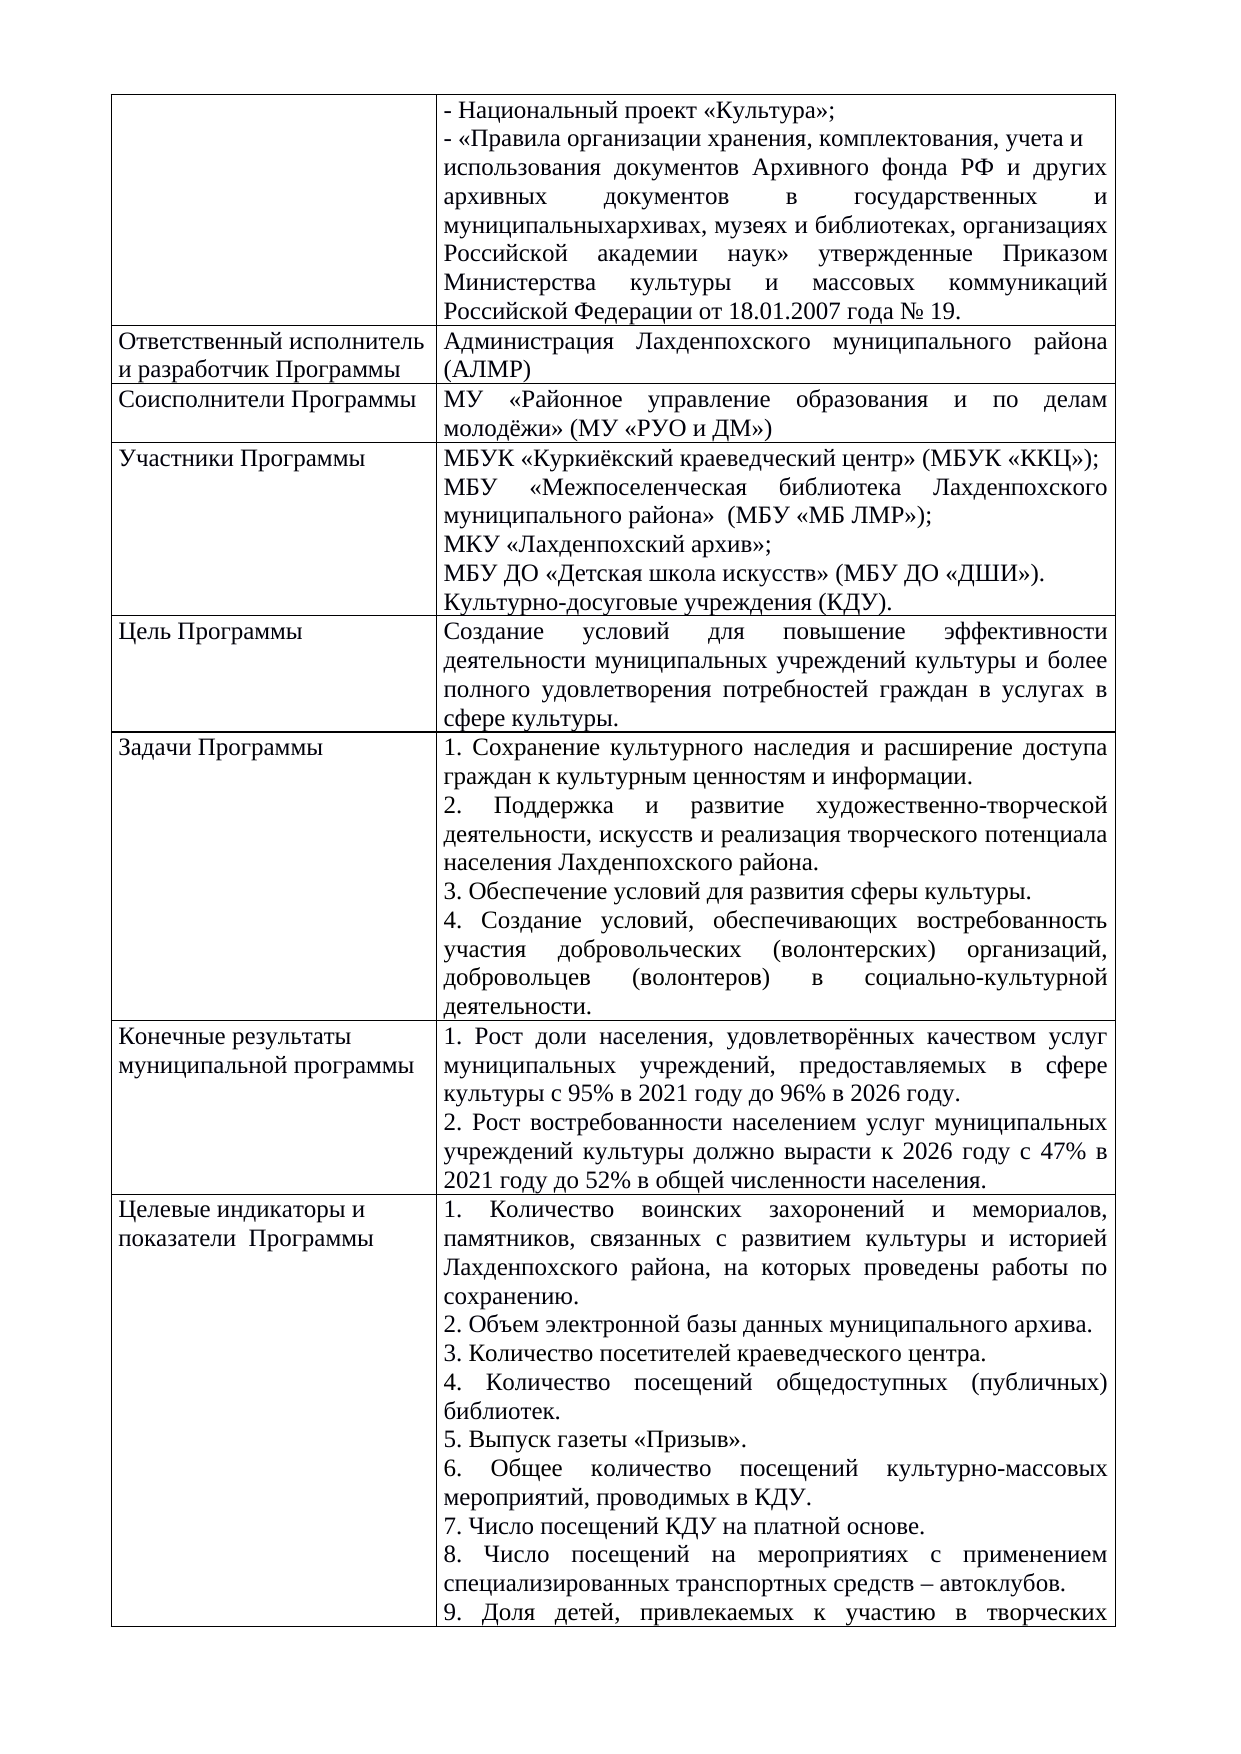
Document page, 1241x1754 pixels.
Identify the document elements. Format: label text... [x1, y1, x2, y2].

table_cell МУ «Районное управление образования и по делам молодёжи» (МУ «РУО и ДМ») [437, 384, 1115, 442]
table_cell 1. Рост доли населения, удовлетворённых качеством услуг муниципальных учреждений, предоставляемых в сфере культуры с 95% в 2021 году до 96% в 2026 году. 2. Рост востребованности населением услуг муниципальных учреждений культуры должно вырасти к 2026 году с 47% в 2021 году до 52% в общей численности населения. [437, 1021, 1115, 1193]
table_cell МБУК «Куркиёкский краеведческий центр» (МБУК «ККЦ»); МБУ «Межпоселенческая библиотека Лахденпохского муниципального района» (МБУ «МБ ЛМР»); МКУ «Лахденпохский архив»; МБУ ДО «Детская школа искусств» (МБУ ДО «ДШИ»). Культурно-досуговые учреждения (КДУ). [437, 443, 1115, 615]
table_cell Конечные результаты муниципальной программы [112, 1021, 436, 1193]
table_cell Участники Программы [112, 443, 436, 615]
table_cell 1. Сохранение культурного наследия и расширение доступа граждан к культурным ценностям и информации. 2. Поддержка и развитие художественно-творческой деятельности, искусств и реализация творческого потенциала населения Лахденпохского района. 3. Обеспечение условий для развития сферы культуры. 4. Создание условий, обеспечивающих востребованность участия добровольческих (волонтерских) организаций, добровольцев (волонтеров) в социально-культурной деятельности. [437, 733, 1115, 1020]
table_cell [437, 1195, 1115, 1626]
table_cell Соисполнители Программы [112, 384, 436, 442]
table_cell Администрация Лахденпохского муниципального района (АЛМР) [437, 326, 1115, 383]
table_cell Задачи Программы [112, 733, 436, 1020]
table_cell Ответственный исполнитель и разработчик Программы [112, 326, 436, 383]
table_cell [112, 95, 436, 325]
table_cell Цель Программы [112, 616, 436, 731]
table_cell Создание условий для повышение эффективности деятельности муниципальных учреждений культуры и более полного удовлетворения потребностей граждан в услугах в сфере культуры. [437, 616, 1115, 731]
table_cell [112, 1195, 436, 1626]
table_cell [437, 95, 1115, 325]
